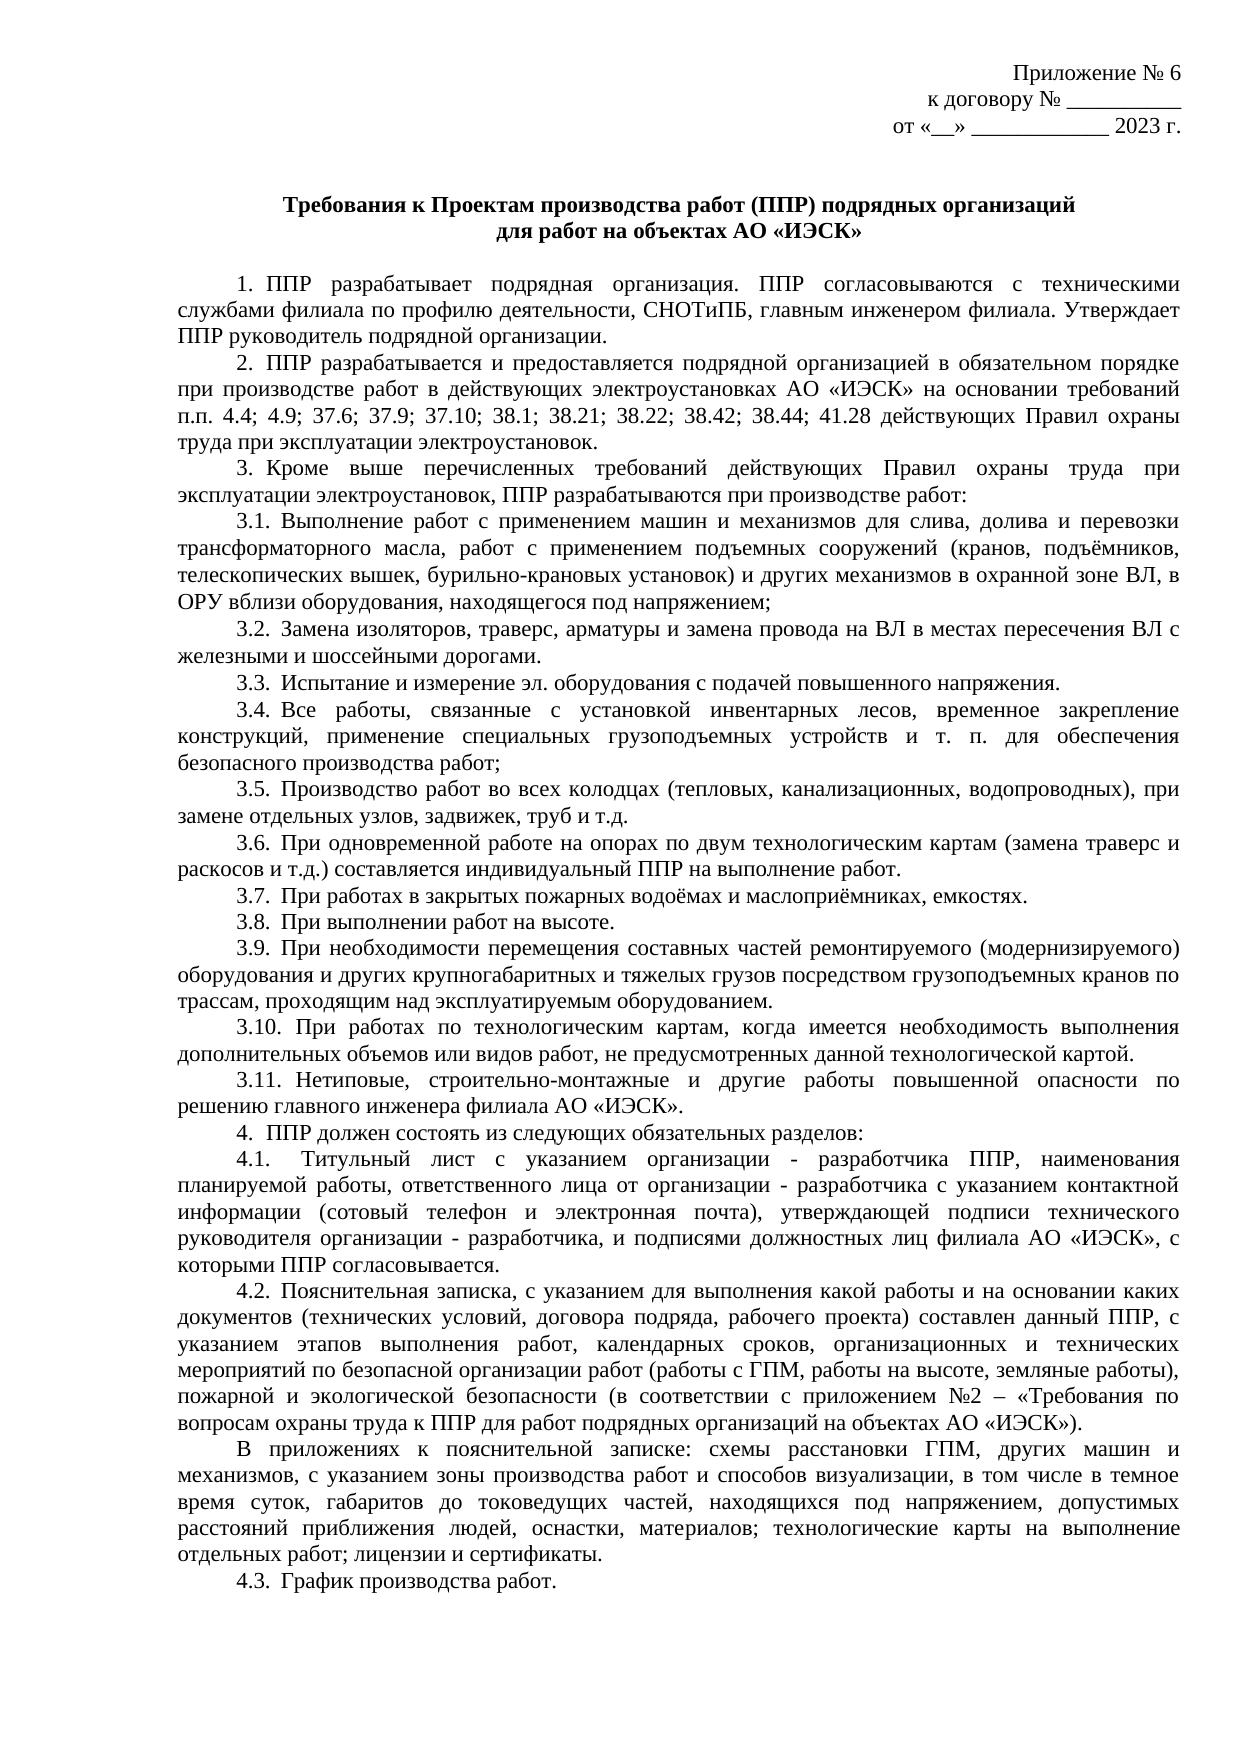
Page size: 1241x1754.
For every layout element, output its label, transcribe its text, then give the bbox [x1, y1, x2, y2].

list Испытание и измерение эл. оборудования с подачей повышенного напряжения. [177, 669, 1181, 696]
list ППР разрабатывается и предоставляется подрядной организацией в обязательном порядке при производстве работ в действующих электроустановках АО «ИЭСК» на основании требований п.п. 4.4; 4.9; 37.6; 37.9; 37.10; 38.1; 38.21; 38.22; 38.42; 38.44; 41.28 действующих Правил охраны труда при эксплуатации электроустановок. [177, 349, 1181, 454]
list При работах в закрытых пожарных водоёмах и маслоприёмниках, емкостях. [177, 882, 1181, 908]
list Выполнение работ с применением машин и механизмов для слива, долива и перевозки трансформаторного масла, работ с применением подъемных сооружений (кранов, подъёмников, телескопических вышек, бурильно-крановых установок) и других механизмов в охранной зоне ВЛ, в ОРУ вблизи оборудования, находящегося под напряжением; [177, 507, 1181, 615]
list При необходимости перемещения составных частей ремонтируемого (модернизируемого) оборудования и других крупногабаритных и тяжелых грузов посредством грузоподъемных кранов по трассам, проходящим над эксплуатируемым оборудованием. [177, 934, 1181, 1013]
list График производства работ. [177, 1567, 1181, 1593]
list При одновременной работе на опорах по двум технологическим картам (замена траверс и раскосов и т.д.) составляется индивидуальный ППР на выполнение работ. [177, 829, 1181, 882]
text 3.10. При работах по технологическим картам, когда имеется необходимость выполнения дополнительных объемов или видов работ, не предусмотренных данной технологической картой. [177, 1013, 1181, 1066]
text Требования к Проектам производства работ (ППР) подрядных организаций [177, 191, 1181, 217]
text 3.11. Нетиповые, строительно-монтажные и другие работы повышенной опасности по решению главного инженера филиала АО «ИЭСК». [177, 1066, 1181, 1119]
list Замена изоляторов, траверс, арматуры и замена провода на ВЛ в местах пересечения ВЛ с железными и шоссейными дорогами. [177, 615, 1181, 669]
list Все работы, связанные с установкой инвентарных лесов, временное закрепление конструкций, применение специальных грузоподъемных устройств и т. п. для обеспечения безопасного производства работ; [177, 696, 1181, 775]
text В приложениях к пояснительной записке: схемы расстановки ГПМ, других машин и механизмов, с указанием зоны производства работ и способов визуализации, в том числе в темное время суток, габаритов до токоведущих частей, находящихся под напряжением, допустимых расстояний приближения людей, оснастки, материалов; технологические карты на выполнение отдельных работ; лицензии и сертификаты. [177, 1435, 1181, 1567]
text для работ на объектах АО «ИЭСК» [177, 217, 1181, 243]
list Кроме выше перечисленных требований действующих Правил охраны труда при эксплуатации электроустановок, ППР разрабатываются при производстве работ: [177, 454, 1181, 507]
list Титульный лист с указанием организации - разработчика ППР, наименования планируемой работы, ответственного лица от организации - разработчика с указанием контактной информации (сотовый телефон и электронная почта), утверждающей подписи технического руководителя организации - разработчика, и подписями должностных лиц филиала АО «ИЭСК», с которыми ППР согласовывается. [177, 1145, 1181, 1277]
list ППР разрабатывает подрядная организация. ППР согласовываются с техническими службами филиала по профилю деятельности, СНОТиПБ, главным инженером филиала. Утверждает ППР руководитель подрядной организации. [177, 270, 1181, 349]
text Приложение № 6 [177, 59, 1181, 85]
list Пояснительная записка, с указанием для выполнения какой работы и на основании каких документов (технических условий, договора подряда, рабочего проекта) составлен данный ППР, с указанием этапов выполнения работ, календарных сроков, организационных и технических мероприятий по безопасной организации работ (работы с ГПМ, работы на высоте, земляные работы), пожарной и экологической безопасности (в соответствии с приложением №2 – «Требования по вопросам охраны труда к ППР для работ подрядных организаций на объектах АО «ИЭСК»). [177, 1277, 1181, 1435]
text от «__» ____________ 2023 г. [177, 112, 1181, 138]
list Производство работ во всех колодцах (тепловых, канализационных, водопроводных), при замене отдельных узлов, задвижек, труб и т.д. [177, 775, 1181, 829]
list При выполнении работ на высоте. [177, 908, 1181, 934]
text к договору № __________ [177, 85, 1181, 112]
list ППР должен состоять из следующих обязательных разделов: [177, 1119, 1181, 1145]
